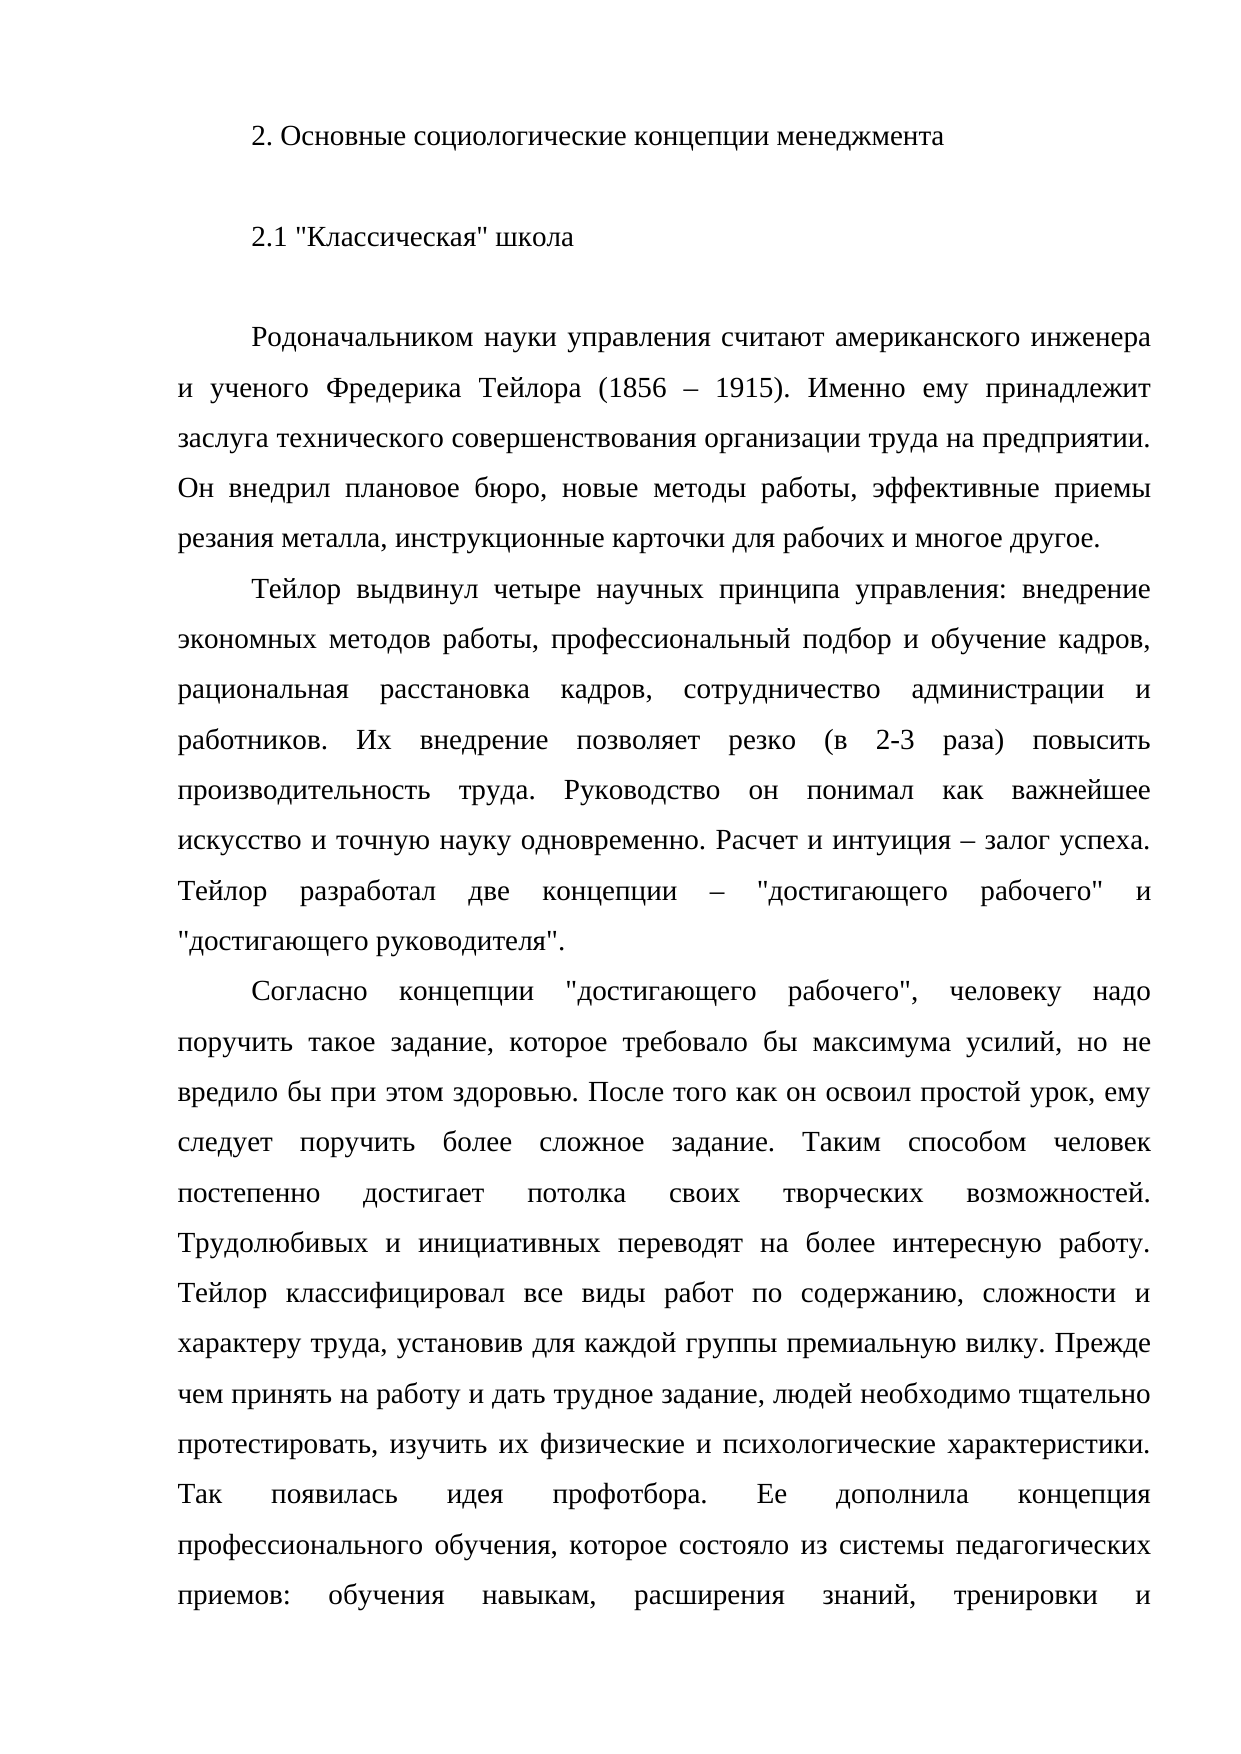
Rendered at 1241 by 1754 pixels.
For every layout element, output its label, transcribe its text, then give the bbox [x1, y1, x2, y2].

text 2. Основные социологические концепции менеджмента [177, 118, 1152, 152]
text Родоначальником науки управления считают американского инженера и ученого Фредерика Тейлора (1856 – 1915). Именно ему принадлежит заслуга технического совершенствования организации труда на предприятии. Он внедрил плановое бюро, новые методы работы, эффективные приемы резания металла, инструкционные карточки для рабочих и многое другое. [177, 319, 1152, 554]
text Тейлор выдвинул четыре научных принципа управления: внедрение экономных методов работы, профессиональный подбор и обучение кадров, рациональная расстановка кадров, сотрудничество администрации и работников. Их внедрение позволяет резко (в 2-3 раза) повысить производительность труда. Руководство он понимал как важнейшее искусство и точную науку одновременно. Расчет и интуиция – залог успеха. Тейлор разработал две концепции – "достигающего рабочего" и "достигающего руководителя". [177, 571, 1152, 957]
text 2.1 "Классическая" школа [177, 219, 1152, 252]
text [177, 973, 1152, 1611]
